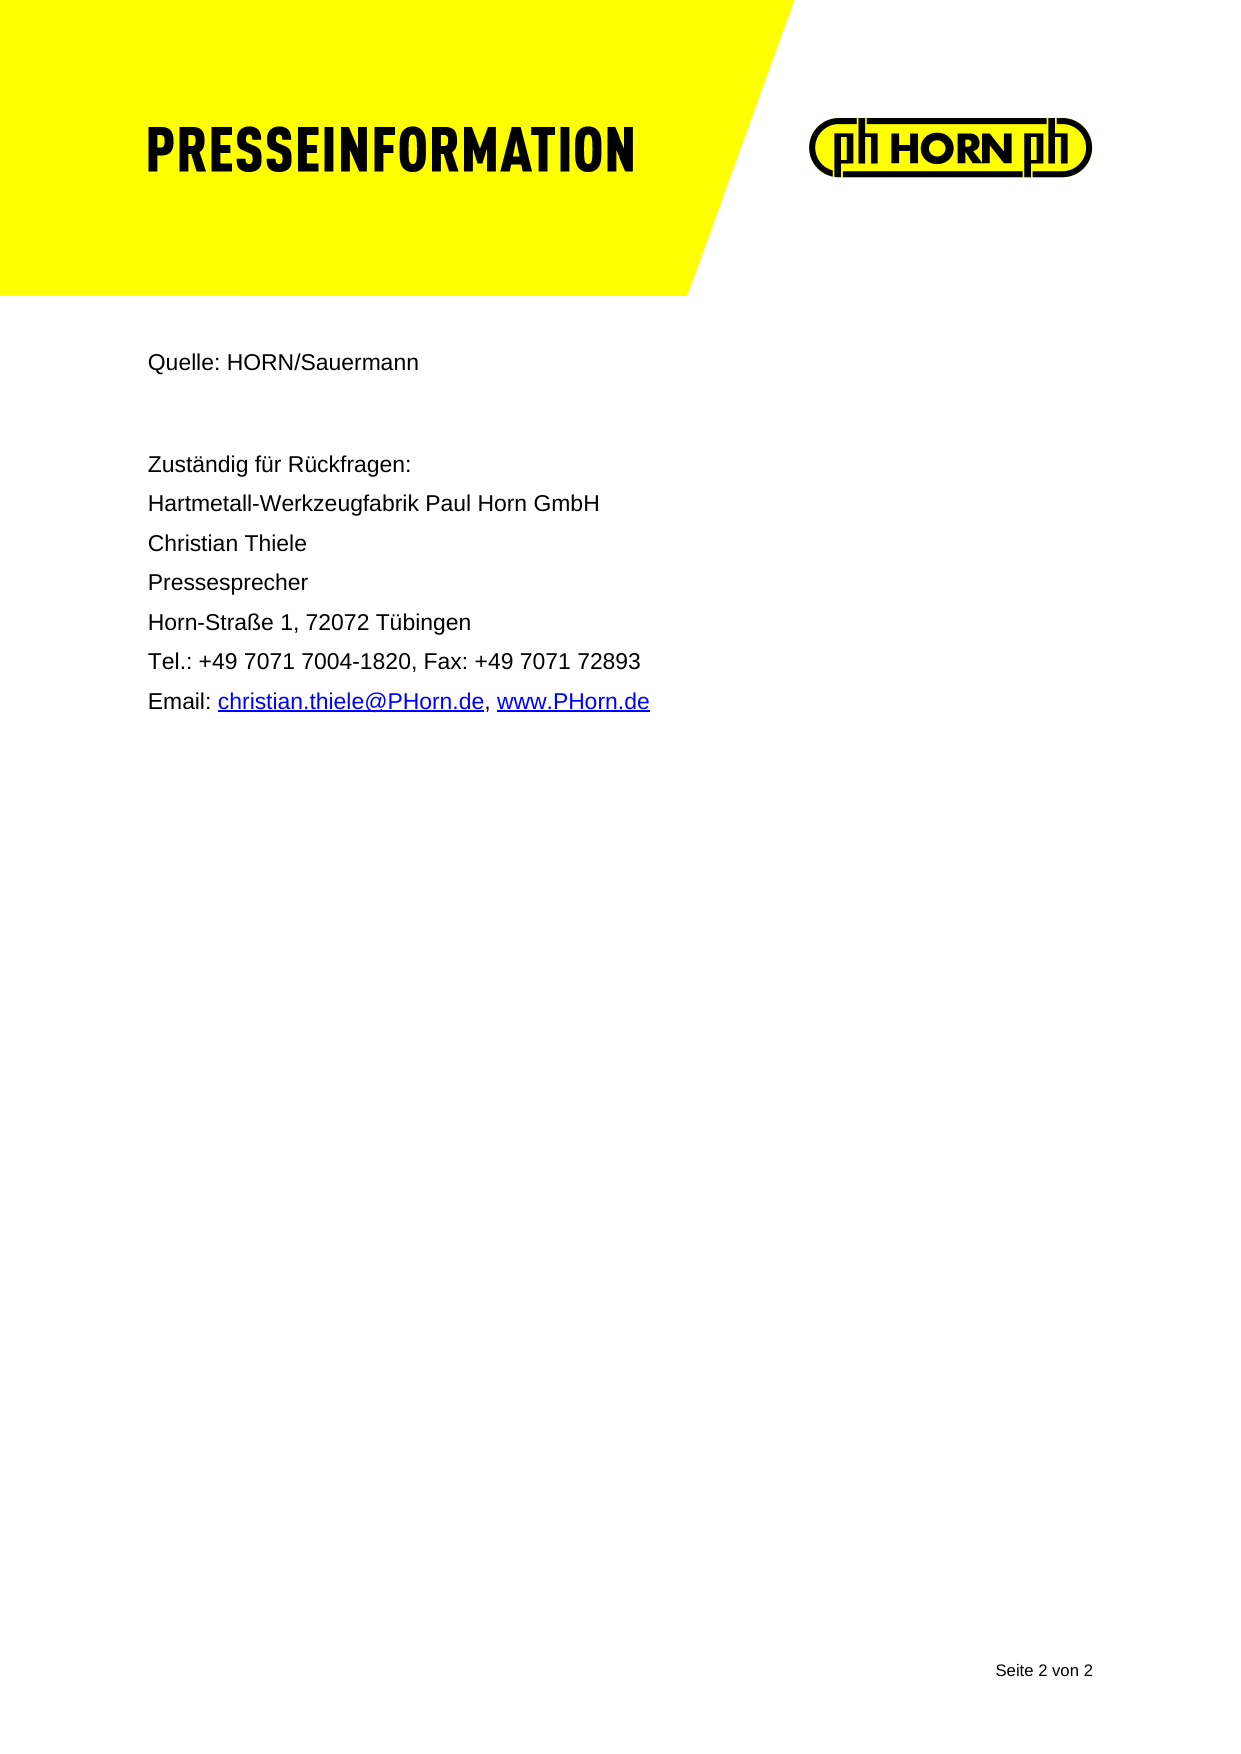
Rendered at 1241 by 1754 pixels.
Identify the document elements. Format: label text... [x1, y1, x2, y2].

text Zuständig für Rückfragen: [148, 451, 1093, 477]
text Quelle: HORN/Sauermann [148, 349, 1093, 375]
text Tel.: +49 7071 7004-1820, Fax: +49 7071 72893 [148, 648, 1093, 674]
text Christian Thiele [148, 530, 1093, 556]
text Hartmetall-Werkzeugfabrik Paul Horn GmbH [148, 490, 1093, 517]
text Horn-Straße 1, 72072 Tübingen [148, 609, 1093, 635]
text Email: christian.thiele@PHorn.de, www.PHorn.de [148, 688, 1093, 714]
picture [0, 0, 1239, 296]
text Pressesprecher [148, 569, 1093, 596]
